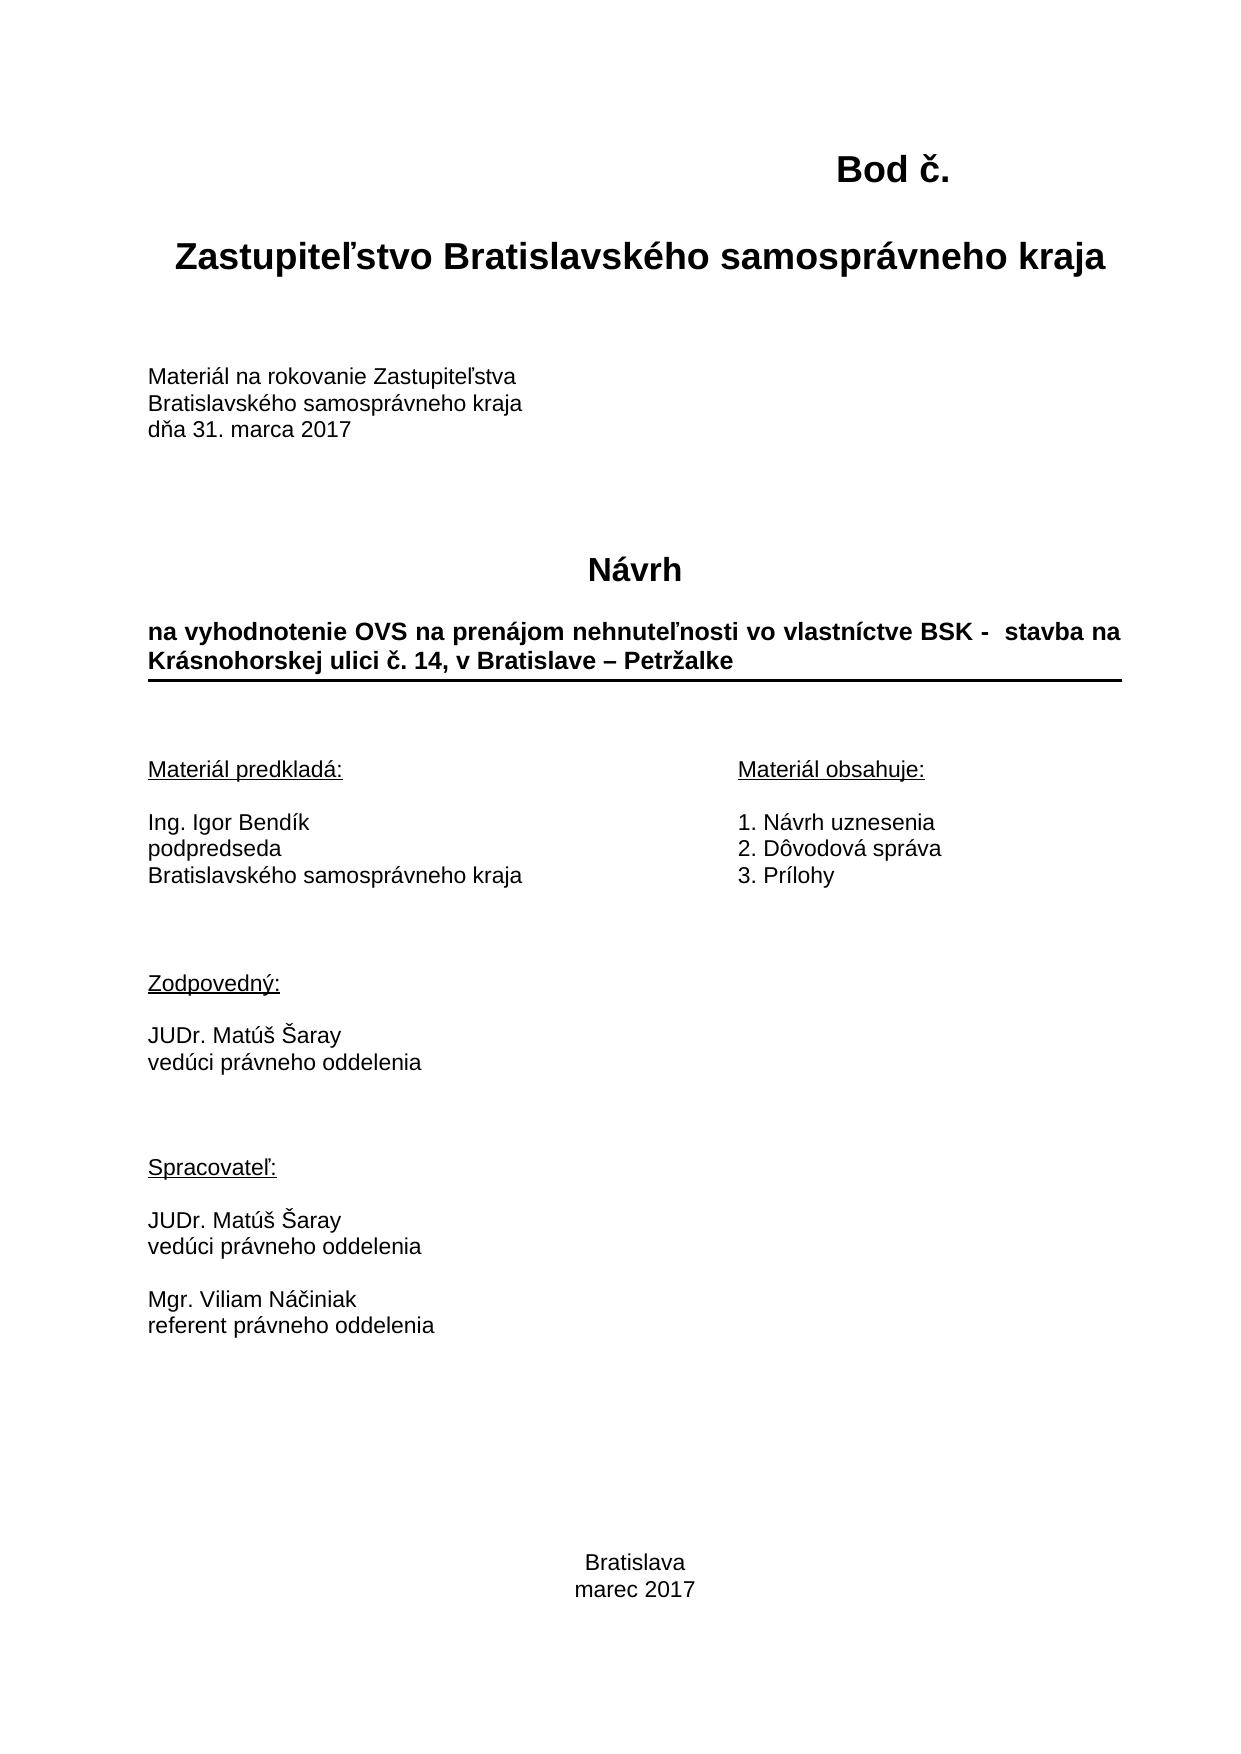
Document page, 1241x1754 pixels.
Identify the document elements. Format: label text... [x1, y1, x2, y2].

text vedúci právneho oddelenia [148, 1233, 1122, 1259]
text Bratislavského samosprávneho kraja 3. Prílohy [148, 862, 1122, 888]
text Mgr. Viliam Náčiniak [148, 1286, 1122, 1312]
text Zastupiteľstvo Bratislavského samosprávneho kraja [148, 234, 1122, 277]
text JUDr. Matúš Šaray [148, 1207, 1122, 1233]
text JUDr. Matúš Šaray [148, 1022, 1122, 1049]
text Bratislavského samosprávneho kraja [148, 389, 1122, 416]
text vedúci právneho oddelenia [148, 1049, 1122, 1075]
text referent právneho oddelenia [148, 1312, 1122, 1338]
text Bod č. [590, 148, 1122, 191]
text Zodpovedný: [148, 969, 1122, 996]
text na vyhodnotenie OVS na prenájom nehnuteľnosti vo vlastníctve BSK - stavba na Krásnohorskej ulici č. 14, v Bratislave – Petržalke [148, 617, 1122, 679]
text Spracovateľ: [148, 1154, 1122, 1180]
text dňa 31. marca 2017 [148, 416, 1122, 442]
text marec 2017 [148, 1576, 1122, 1602]
text podpredseda 2. Dôvodová správa [148, 835, 1122, 862]
text Ing. Igor Bendík 1. Návrh uznesenia [148, 809, 1122, 835]
text Materiál predkladá: Materiál obsahuje: [148, 756, 1122, 783]
text Návrh [148, 550, 1122, 588]
text Materiál na rokovanie Zastupiteľstva [148, 363, 1122, 389]
text Bratislava [148, 1549, 1122, 1576]
